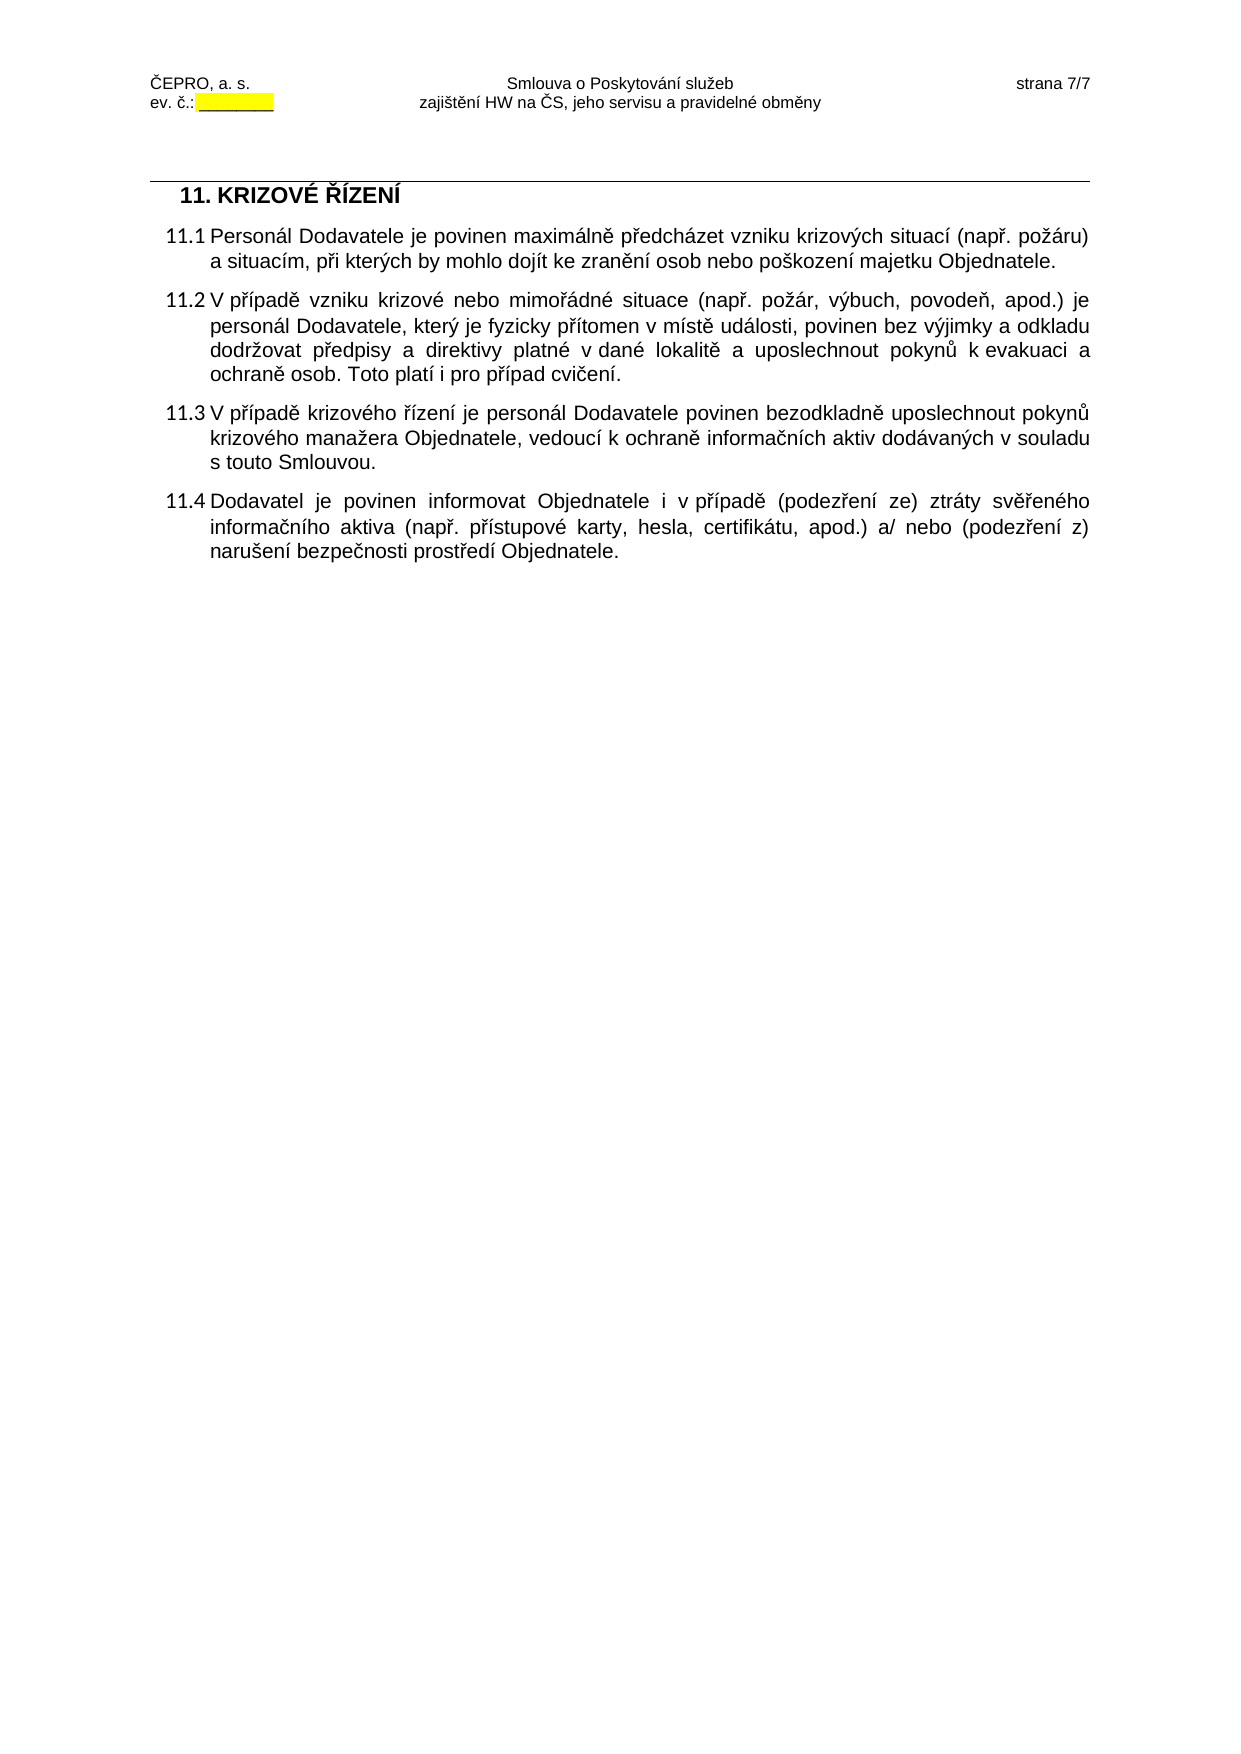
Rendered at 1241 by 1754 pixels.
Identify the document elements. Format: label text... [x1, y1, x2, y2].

list Dodavatel je povinen informovat Objednatele i v případě (podezření ze) ztráty svěřeného informačního aktiva (např. přístupové karty, hesla, certifikátu, apod.) a/ nebo (podezření z) narušení bezpečnosti prostředí Objednatele. [165, 486, 1090, 562]
list Personál Dodavatele je povinen maximálně předcházet vzniku krizových situací (např. požáru) a situacím, při kterých by mohlo dojít ke zranění osob nebo poškození majetku Objednatele. [165, 221, 1090, 273]
list V případě vzniku krizové nebo mimořádné situace (např. požár, výbuch, povodeň, apod.) je personál Dodavatele, který je fyzicky přítomen v místě události, povinen bez výjimky a odkladu dodržovat předpisy a direktivy platné v dané lokalitě a uposlechnout pokynů k evakuaci a ochraně osob. Toto platí i pro případ cvičení. [165, 286, 1090, 386]
subtitle Krizové řízení [179, 182, 1090, 209]
list V případě krizového řízení je personál Dodavatele povinen bezodkladně uposlechnout pokynů krizového manažera Objednatele, vedoucí k ochraně informačních aktiv dodávaných v souladu s touto Smlouvou. [165, 398, 1090, 474]
